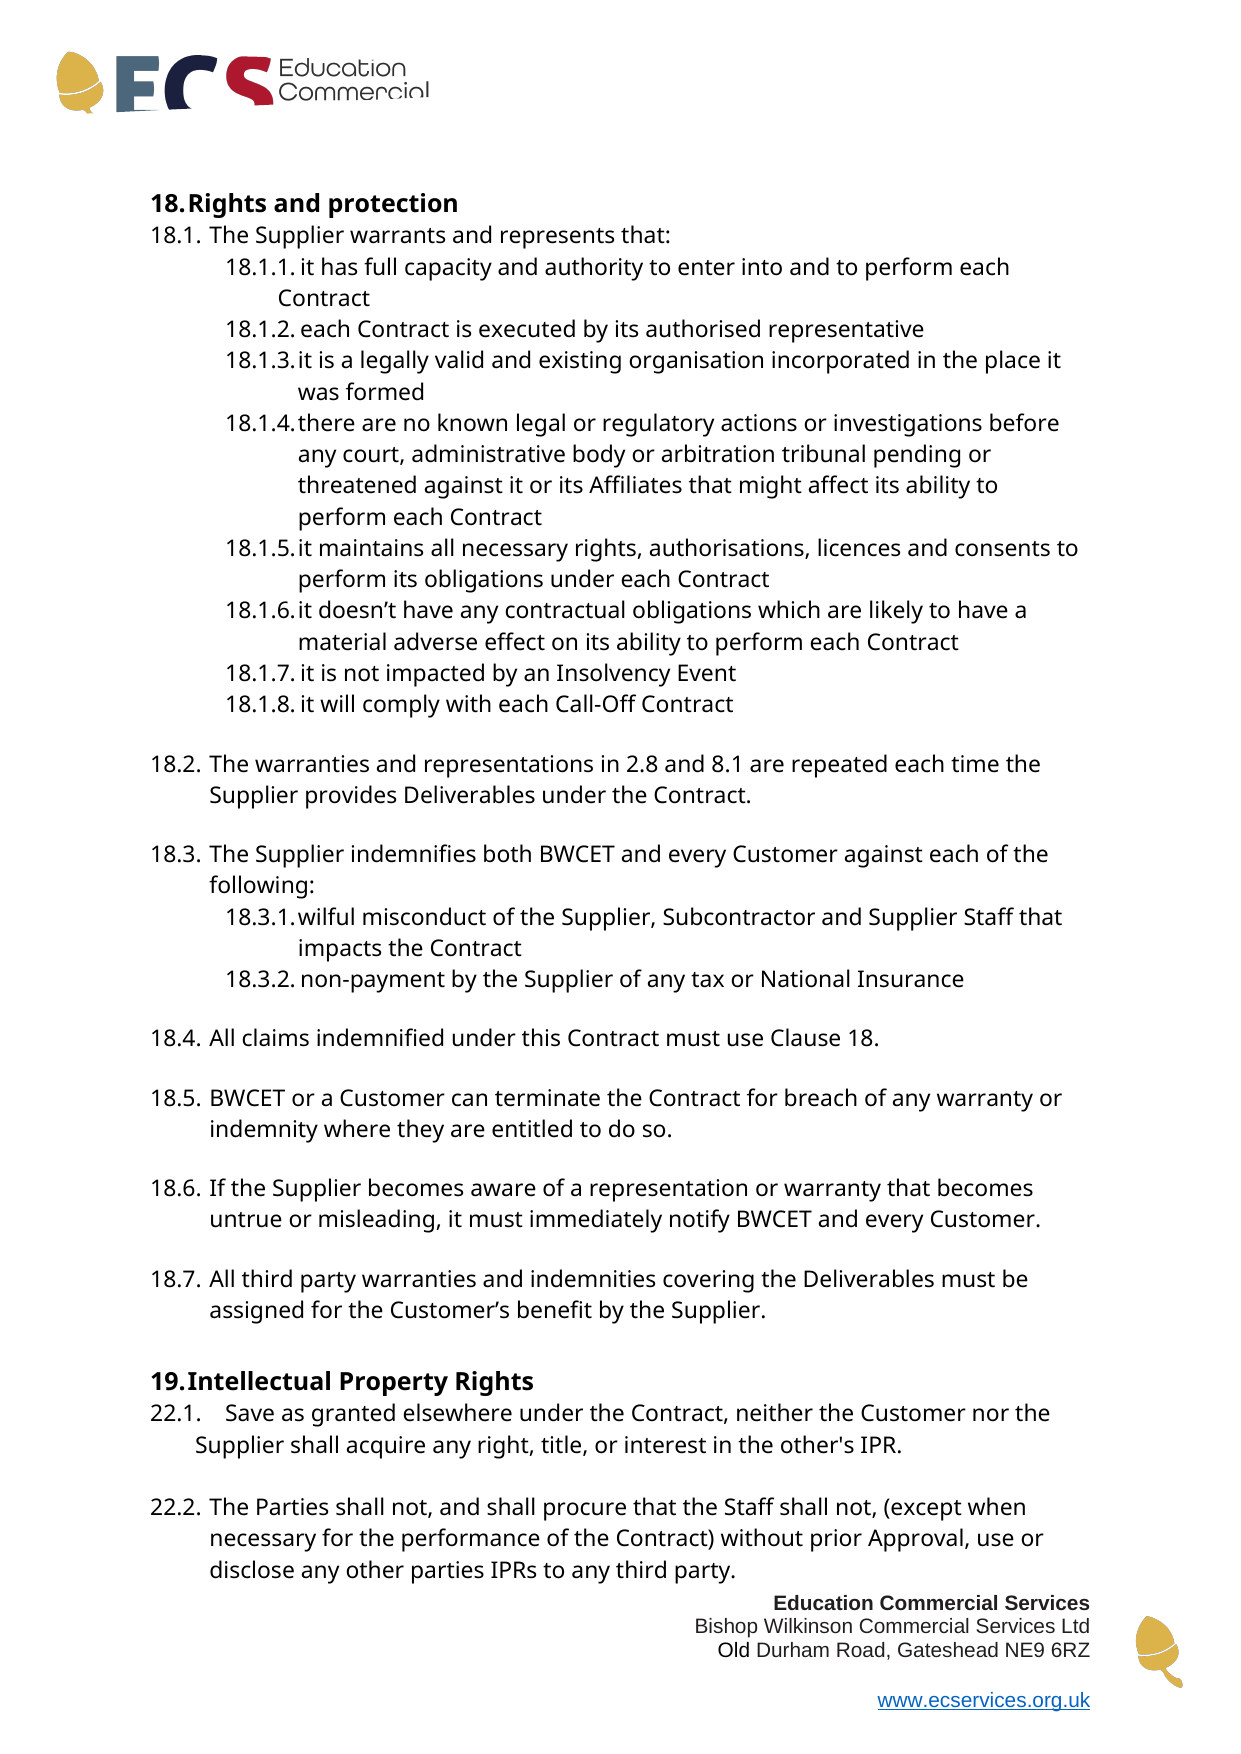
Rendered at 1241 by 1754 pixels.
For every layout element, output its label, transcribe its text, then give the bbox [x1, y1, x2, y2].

list it maintains all necessary rights, authorisations, licences and consents to perform its obligations under each Contract [225, 532, 1090, 594]
subtitle Rights and protection [150, 185, 1090, 219]
list it has full capacity and authority to enter into and to perform each Contract [225, 251, 1090, 313]
list All claims indemnified under this Contract must use Clause 18. [150, 1022, 1090, 1053]
list it will comply with each Call-Off Contract [225, 688, 1090, 719]
list it doesn’t have any contractual obligations which are likely to have a material adverse effect on its ability to perform each Contract [225, 594, 1090, 657]
list it is not impacted by an Insolvency Event [225, 657, 1090, 688]
list non-payment by the Supplier of any tax or National Insurance [225, 963, 1090, 994]
list Save as granted elsewhere under the Contract, neither the Customer nor the Supplier shall acquire any right, title, or interest in the other's IPR. [150, 1397, 1090, 1460]
list The warranties and representations in 2.8 and 8.1 are repeated each time the Supplier provides Deliverables under the Contract. [150, 747, 1090, 810]
list BWCET or a Customer can terminate the Contract for breach of any warranty or indemnity where they are entitled to do so. [150, 1082, 1090, 1144]
list If the Supplier becomes aware of a representation or warranty that becomes untrue or misleading, it must immediately notify BWCET and every Customer. [150, 1172, 1090, 1234]
list it is a legally valid and existing organisation incorporated in the place it was formed [225, 344, 1090, 407]
list there are no known legal or regulatory actions or investigations before any court, administrative body or arbitration tribunal pending or threatened against it or its Affiliates that might affect its ability to perform each Contract [225, 407, 1090, 532]
subtitle Intellectual Property Rights [150, 1363, 1090, 1397]
list All third party warranties and indemnities covering the Deliverables must be assigned for the Customer’s benefit by the Supplier. [150, 1263, 1090, 1325]
list The Supplier warrants and represents that: [150, 219, 1090, 251]
list wilful misconduct of the Supplier, Subcontractor and Supplier Staff that impacts the Contract [225, 901, 1090, 963]
list each Contract is executed by its authorised representative [225, 313, 1090, 344]
list The Parties shall not, and shall procure that the Staff shall not, (except when necessary for the performance of the Contract) without prior Approval, use or disclose any other parties IPRs to any third party. [150, 1491, 1090, 1585]
list The Supplier indemnifies both BWCET and every Customer against each of the following: [150, 838, 1090, 901]
